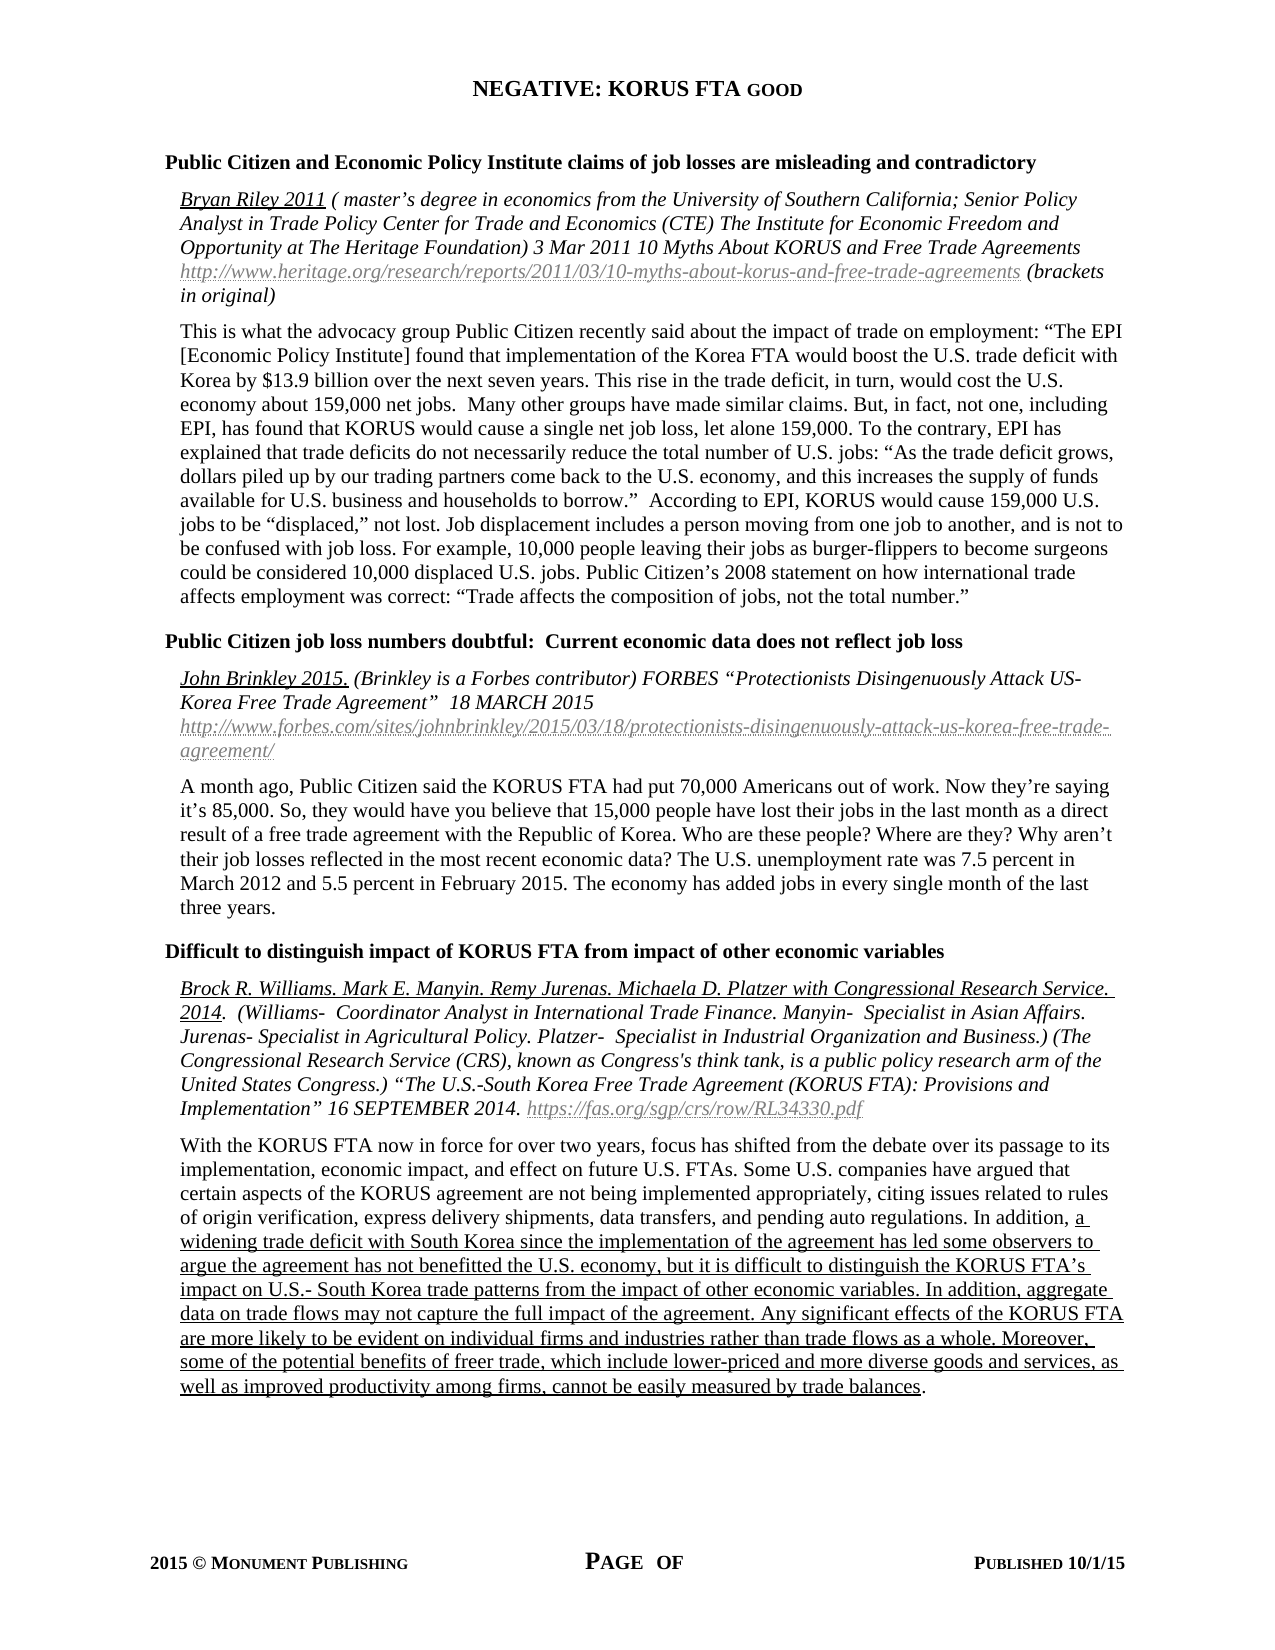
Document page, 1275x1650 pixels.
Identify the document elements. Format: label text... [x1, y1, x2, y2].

text Public Citizen and Economic Policy Institute claims of job losses are misleading and contradictory [165, 150, 1125, 174]
text This is what the advocacy group Public Citizen recently said about the impact of trade on employment: “The EPI [Economic Policy Institute] found that implementation of the Korea FTA would boost the U.S. trade deficit with Korea by $13.9 billion over the next seven years. This rise in the trade deficit, in turn, would cost the U.S. economy about 159,000 net jobs. Many other groups have made similar claims. But, in fact, not one, including EPI, has found that KORUS would cause a single net job loss, let alone 159,000. To the contrary, EPI has explained that trade deficits do not necessarily reduce the total number of U.S. jobs: “As the trade deficit grows, dollars piled up by our trading partners come back to the U.S. economy, and this increases the supply of funds available for U.S. business and households to borrow.” According to EPI, KORUS would cause 159,000 U.S. jobs to be “displaced,” not lost. Job displacement includes a person moving from one job to another, and is not to be confused with job loss. For example, 10,000 people leaving their jobs as burger-flippers to become surgeons could be considered 10,000 displaced U.S. jobs. Public Citizen’s 2008 statement on how international trade affects employment was correct: “Trade affects the composition of jobs, not the total number.” [180, 319, 1125, 608]
text Brock R. Williams. Mark E. Manyin. Remy Jurenas. Michaela D. Platzer with Congressional Research Service. 2014. (Williams- Coordinator Analyst in International Trade Finance. Manyin- Specialist in Asian Affairs. Jurenas- Specialist in Agricultural Policy. Platzer- Specialist in Industrial Organization and Business.) (The Congressional Research Service (CRS), known as Congress's think tank, is a public policy research arm of the United States Congress.) “The U.S.-South Korea Free Trade Agreement (KORUS FTA): Provisions and Implementation” 16 SEPTEMBER 2014. https://fas.org/sgp/crs/row/RL34330.pdf [180, 976, 1125, 1120]
text A month ago, Public Citizen said the KORUS FTA had put 70,000 Americans out of work. Now they’re saying it’s 85,000. So, they would have you believe that 15,000 people have lost their jobs in the last month as a direct result of a free trade agreement with the Republic of Korea. Who are these people? Where are they? Why aren’t their job losses reflected in the most recent economic data? The U.S. unemployment rate was 7.5 percent in March 2012 and 5.5 percent in February 2015. The economy has added jobs in every single month of the last three years. [180, 774, 1125, 919]
text Public Citizen job loss numbers doubtful: Current economic data does not reflect job loss [165, 629, 1125, 653]
text With the KORUS FTA now in force for over two years, focus has shifted from the debate over its passage to its implementation, economic impact, and effect on future U.S. FTAs. Some U.S. companies have argued that certain aspects of the KORUS agreement are not being implemented appropriately, citing issues related to rules of origin verification, express delivery shipments, data transfers, and pending auto regulations. In addition, a widening trade deficit with South Korea since the implementation of the agreement has led some observers to argue the agreement has not benefitted the U.S. economy, but it is difficult to distinguish the KORUS FTA’s impact on U.S.- South Korea trade patterns from the impact of other economic variables. In addition, aggregate data on trade flows may not capture the full impact of the agreement. Any significant effects of the KORUS FTA are more likely to be evident on individual firms and industries rather than trade flows as a whole. Moreover, some of the potential benefits of freer trade, which include lower-priced and more diverse goods and services, as well as improved productivity among firms, cannot be easily measured by trade balances. [180, 1133, 1125, 1398]
text Difficult to distinguish impact of KORUS FTA from impact of other economic variables [165, 939, 1125, 963]
text John Brinkley 2015. (Brinkley is a Forbes contributor) FORBES “Protectionists Disingenuously Attack US-Korea Free Trade Agreement” 18 MARCH 2015 http://www.forbes.com/sites/johnbrinkley/2015/03/18/protectionists-disingenuously-attack-us-korea-free-trade-agreement/ [180, 666, 1125, 762]
text Bryan Riley 2011 ( master’s degree in economics from the University of Southern California; Senior Policy Analyst in Trade Policy Center for Trade and Economics (CTE) The Institute for Economic Freedom and Opportunity at The Heritage Foundation) 3 Mar 2011 10 Myths About KORUS and Free Trade Agreements http://www.heritage.org/research/reports/2011/03/10-myths-about-korus-and-free-trade-agreements (brackets in original) [180, 187, 1125, 307]
